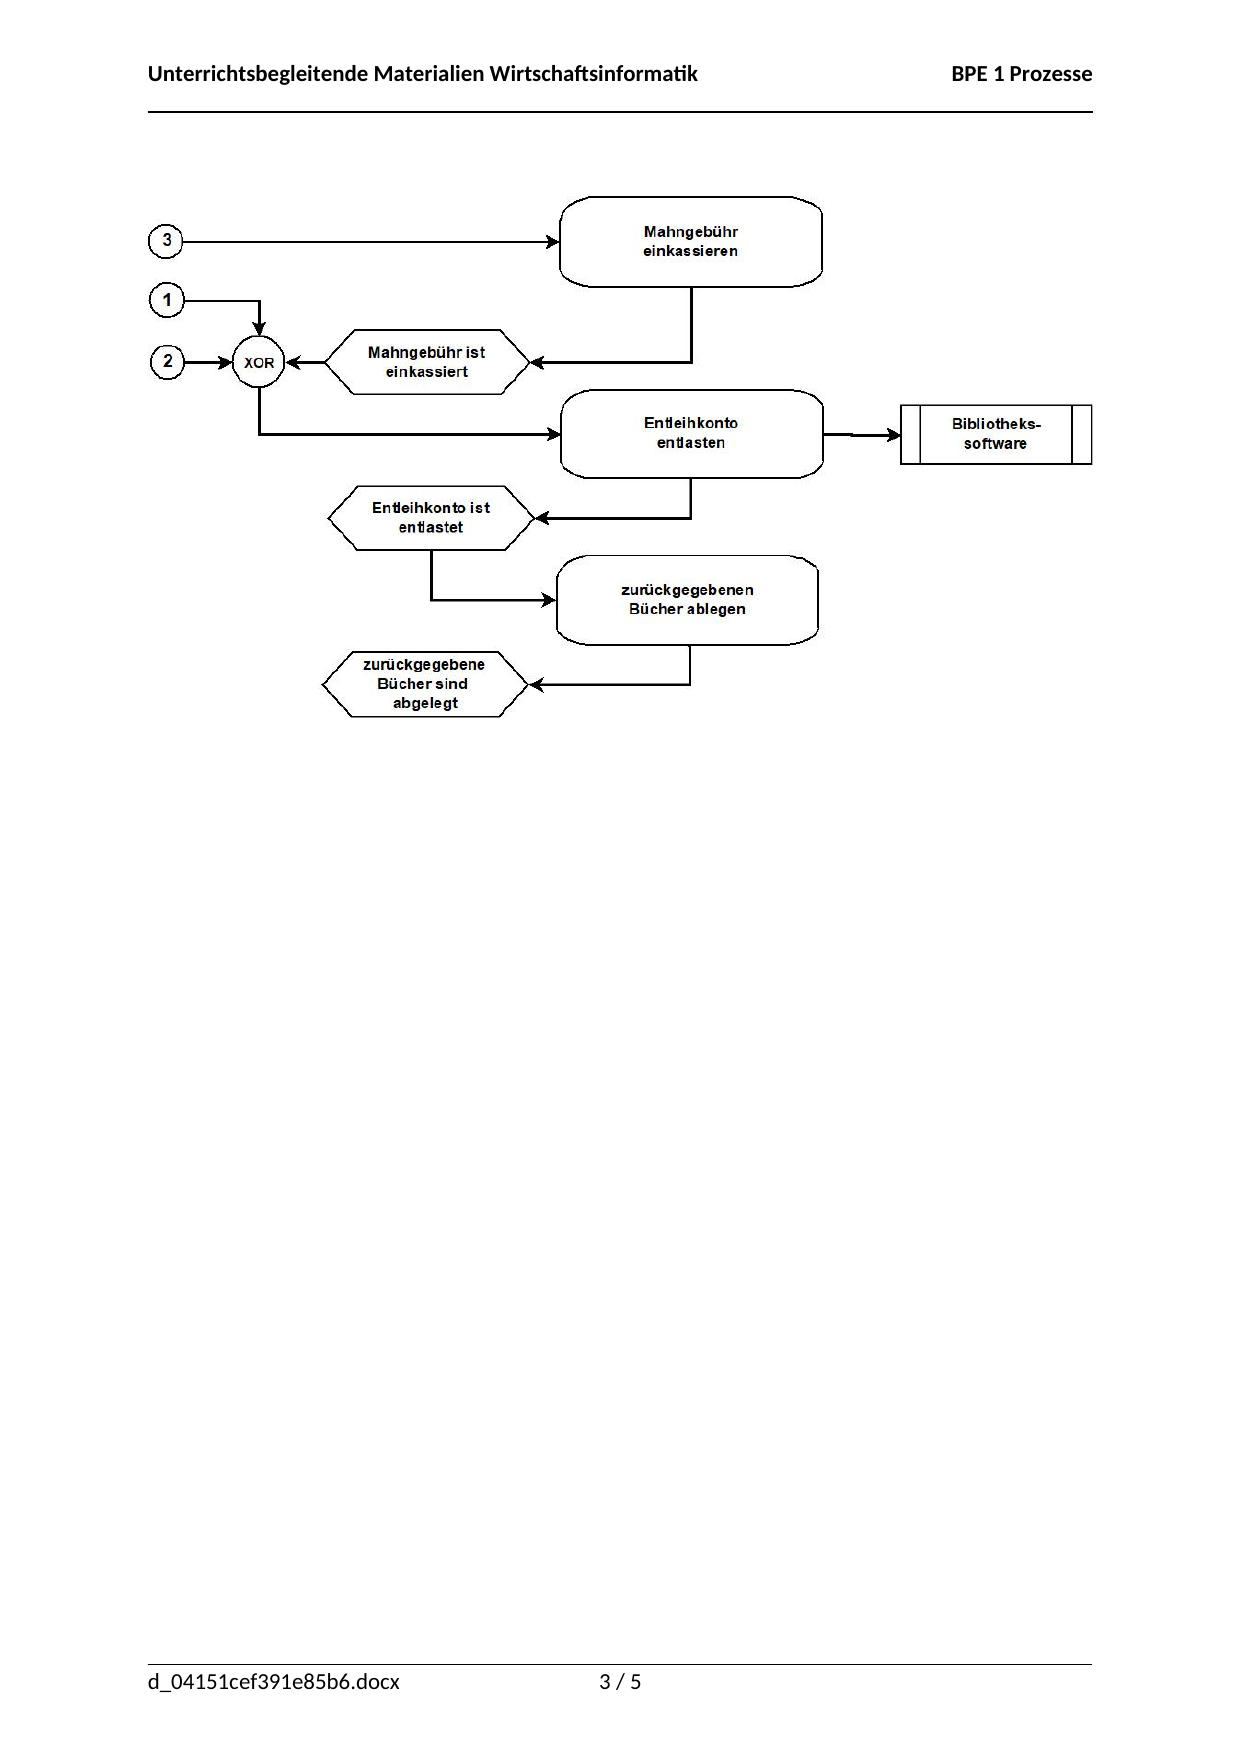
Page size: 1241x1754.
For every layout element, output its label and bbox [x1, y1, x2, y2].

picture [147, 196, 1093, 718]
